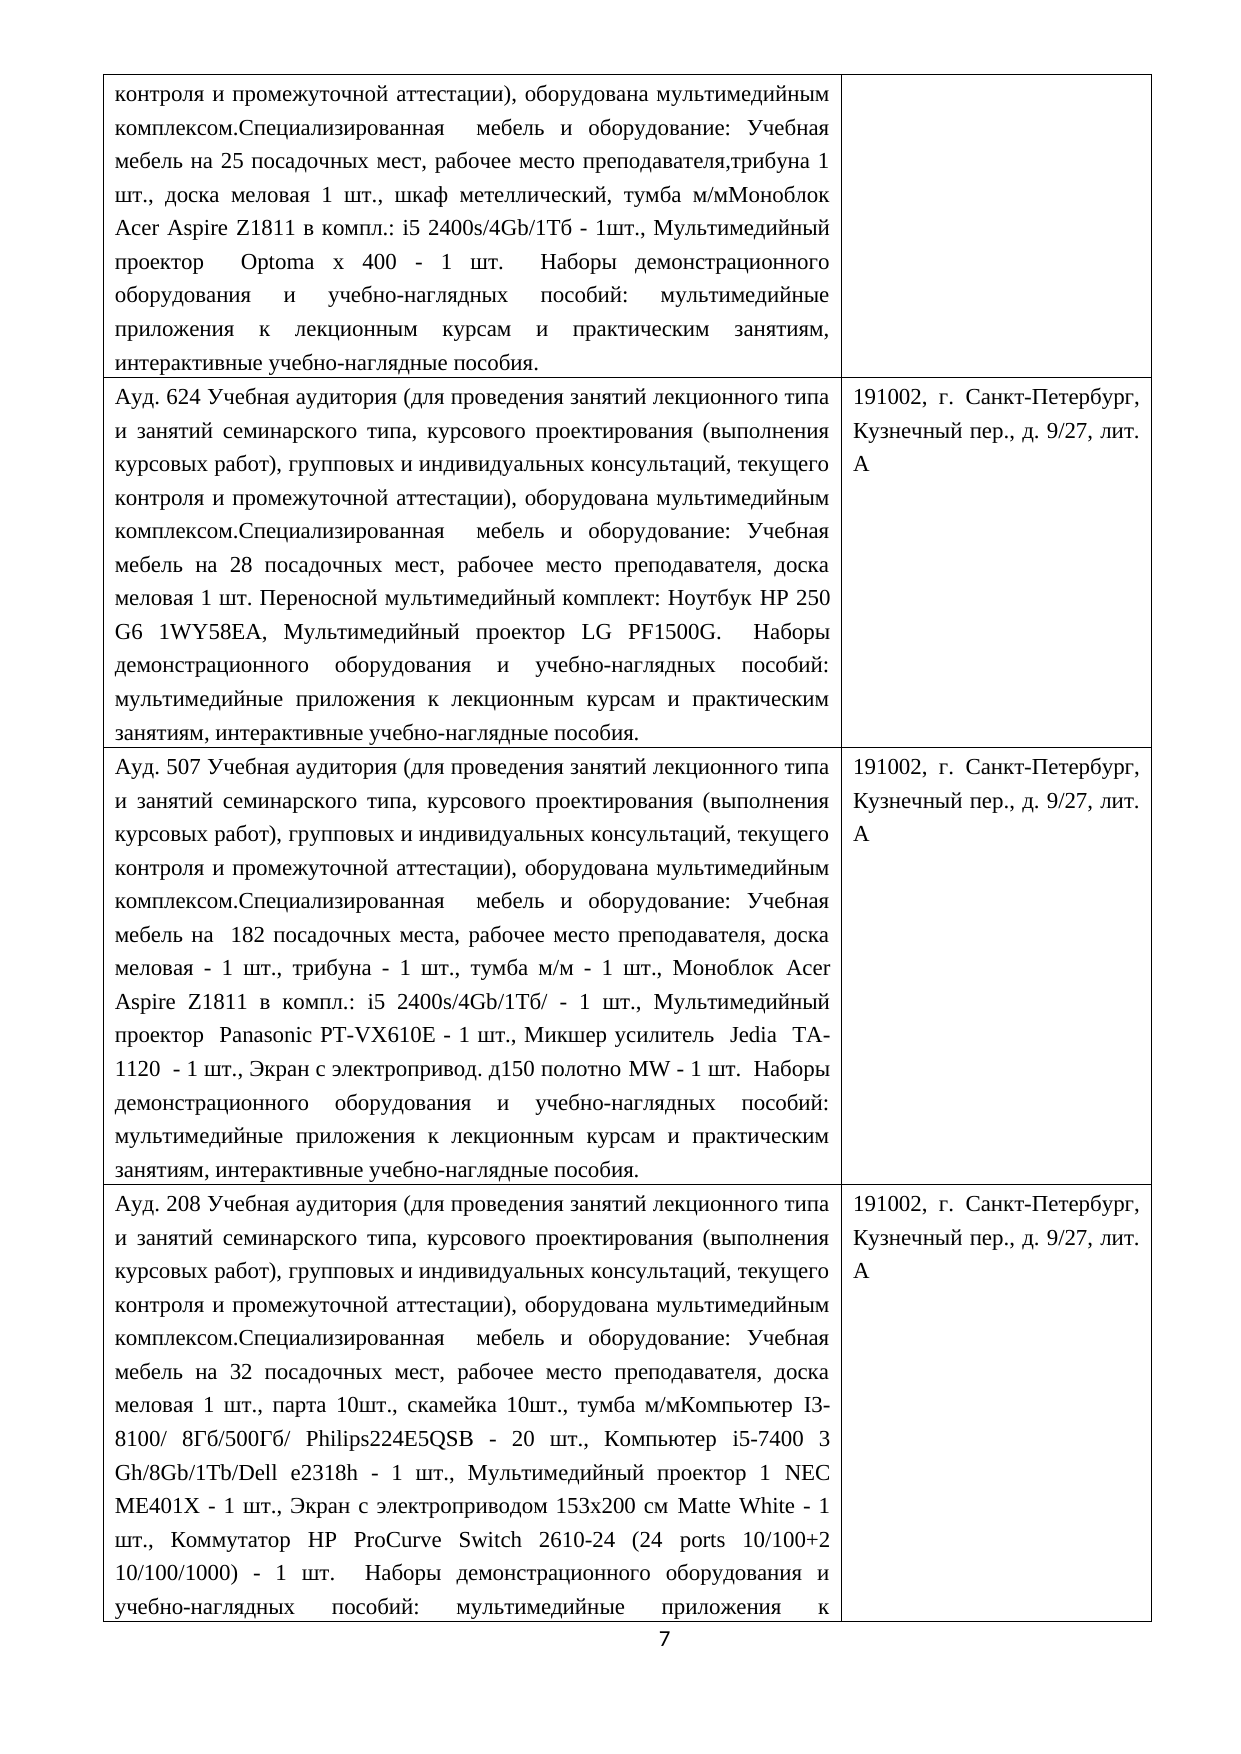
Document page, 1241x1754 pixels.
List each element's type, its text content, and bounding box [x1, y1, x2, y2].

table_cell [104, 75, 841, 377]
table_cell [104, 1185, 841, 1621]
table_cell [842, 75, 1151, 377]
table_cell Ауд. 624 Учебная аудитория (для проведения занятий лекционного типа и занятий семинарского типа, курсового проектирования (выполнения курсовых работ), групповых и индивидуальных консультаций, текущего контроля и промежуточной аттестации), оборудована мультимедийным комплексом.Специализированная мебель и оборудование: Учебная мебель на 28 посадочных мест, рабочее место преподавателя, доска меловая 1 шт. Переносной мультимедийный комплект: Ноутбук HP 250 G6 1WY58EA, Мультимедийный проектор LG PF1500G. Наборы демонстрационного оборудования и учебно-наглядных пособий: мультимедийные приложения к лекционным курсам и практическим занятиям, интерактивные учебно-наглядные пособия. [104, 378, 841, 747]
table_cell Ауд. 507 Учебная аудитория (для проведения занятий лекционного типа и занятий семинарского типа, курсового проектирования (выполнения курсовых работ), групповых и индивидуальных консультаций, текущего контроля и промежуточной аттестации), оборудована мультимедийным комплексом.Специализированная мебель и оборудование: Учебная мебель на 182 посадочных места, рабочее место преподавателя, доска меловая - 1 шт., трибуна - 1 шт., тумба м/м - 1 шт., Моноблок Acer Aspire Z1811 в компл.: i5 2400s/4Gb/1Tб/ - 1 шт., Мультимедийный проектор Panasonic PT-VX610Е - 1 шт., Микшер усилитель Jedia TA-1120 - 1 шт., Экран с электропривод. д150 полотно MW - 1 шт. Наборы демонстрационного оборудования и учебно-наглядных пособий: мультимедийные приложения к лекционным курсам и практическим занятиям, интерактивные учебно-наглядные пособия. [104, 748, 841, 1184]
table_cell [842, 1185, 1151, 1621]
table_cell 191002, г. Санкт-Петербург, Кузнечный пер., д. 9/27, лит. А [842, 378, 1151, 747]
table_cell 191002, г. Санкт-Петербург, Кузнечный пер., д. 9/27, лит. А [842, 748, 1151, 1184]
